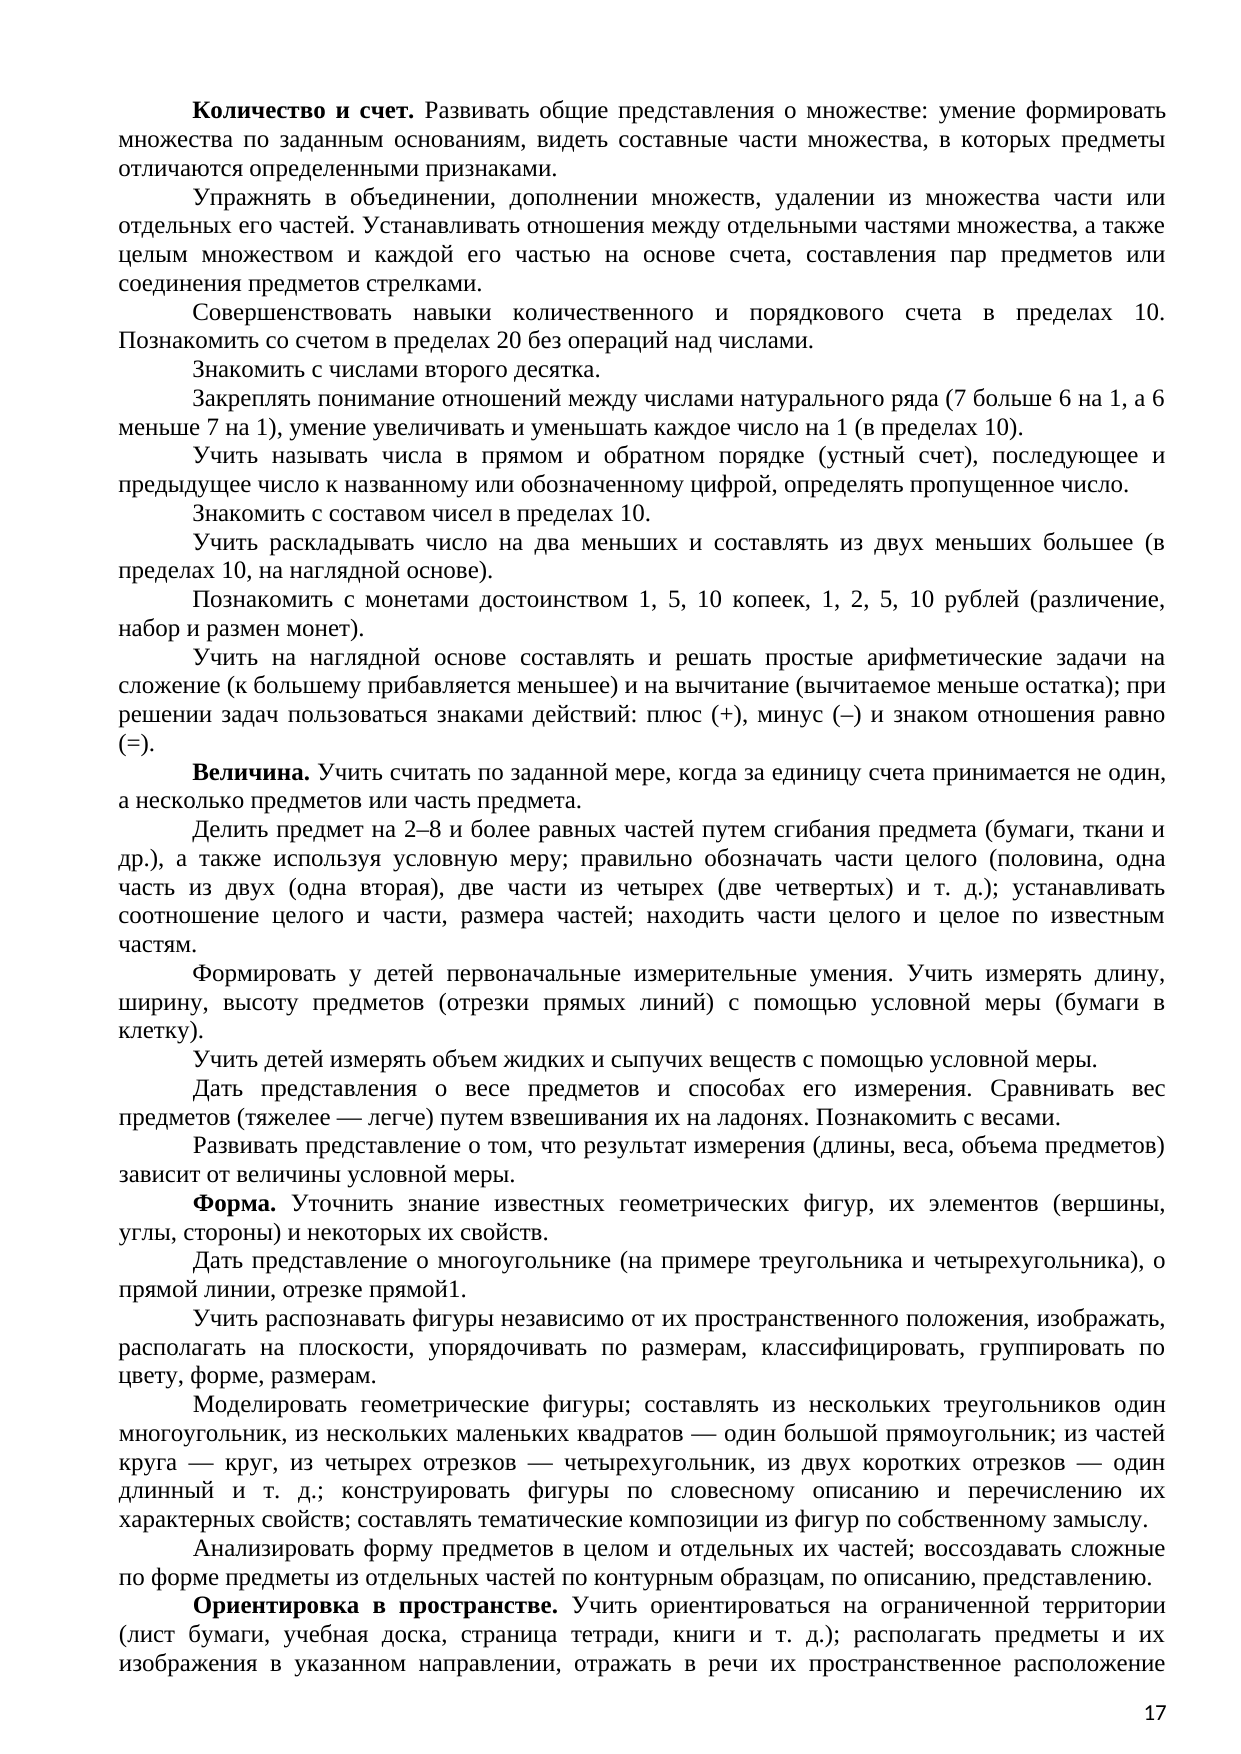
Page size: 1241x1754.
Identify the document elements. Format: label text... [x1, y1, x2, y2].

text Развивать представление о том, что результат измерения (длины, веса, объема предметов) зависит от величины условной меры. [119, 1131, 1167, 1188]
text Анализировать форму предметов в целом и отдельных их частей; воссоздавать сложные по форме предметы из отдельных частей по контурным образцам, по описанию, представлению. [119, 1533, 1167, 1591]
text Знакомить с составом чисел в пределах 10. [118, 498, 1167, 527]
text Учить на наглядной основе составлять и решать простые арифметические задачи на сложение (к большему прибавляется меньшее) и на вычитание (вычитаемое меньше остатка); при решении задач пользоваться знаками действий: плюс (+), минус (–) и знаком отношения равно (=). [118, 642, 1167, 757]
text Учить называть числа в прямом и обратном порядке (устный счет), последующее и предыдущее число к названному или обозначенному цифрой, определять пропущенное число. [118, 441, 1167, 498]
text Дать представление о многоугольнике (на примере треугольника и четырехугольника), о прямой линии, отрезке прямой1. [119, 1246, 1167, 1303]
text Закреплять понимание отношений между числами натурального ряда (7 больше 6 на 1, а 6 меньше 7 на 1), умение увеличивать и уменьшать каждое число на 1 (в пределах 10). [118, 383, 1167, 441]
text Величина. Учить считать по заданной мере, когда за единицу счета принимается не один, а несколько предметов или часть предмета. [118, 757, 1167, 814]
text Дать представления о весе предметов и способах его измерения. Сравнивать вес предметов (тяжелее — легче) путем взвешивания их на ладонях. Познакомить с весами. [119, 1073, 1167, 1131]
text Познакомить с монетами достоинством 1, 5, 10 копеек, 1, 2, 5, 10 рублей (различение, набор и размен монет). [118, 584, 1167, 642]
text Знакомить с числами второго десятка. [118, 354, 1167, 383]
text Учить распознавать фигуры независимо от их пространственного положения, изображать, располагать на плоскости, упорядочивать по размерам, классифицировать, группировать по цвету, форме, размерам. [118, 1303, 1167, 1389]
text Количество и счет. Развивать общие представления о множестве: умение формировать множества по заданным основаниям, видеть составные части множества, в которых предметы отличаются определенными признаками. [118, 96, 1166, 182]
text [119, 1591, 1167, 1677]
text Учить детей измерять объем жидких и сыпучих веществ с помощью условной меры. [118, 1044, 1167, 1073]
text Делить предмет на 2–8 и более равных частей путем сгибания предмета (бумаги, ткани и др.), а также используя условную меру; правильно обозначать части целого (половина, одна часть из двух (одна вторая), две части из четырех (две четвертых) и т. д.); устанавливать соотношение целого и части, размера частей; находить части целого и целое по известным частям. [118, 814, 1167, 958]
text Моделировать геометрические фигуры; составлять из нескольких треугольников один многоугольник, из нескольких маленьких квадратов — один большой прямоугольник; из частей круга — круг, из четырех отрезков — четырехугольник, из двух коротких отрезков — один длинный и т. д.; конструировать фигуры по словесному описанию и перечислению их характерных свойств; составлять тематические композиции из фигур по собственному замыслу. [119, 1389, 1167, 1533]
text Учить раскладывать число на два меньших и составлять из двух меньших большее (в пределах 10, на наглядной основе). [118, 527, 1167, 584]
text Совершенствовать навыки количественного и порядкового счета в пределах 10. Познакомить со счетом в пределах 20 без операций над числами. [118, 297, 1167, 354]
text Формировать у детей первоначальные измерительные умения. Учить измерять длину, ширину, высоту предметов (отрезки прямых линий) с помощью условной меры (бумаги в клетку). [118, 958, 1167, 1044]
text Упражнять в объединении, дополнении множеств, удалении из множества части или отдельных его частей. Устанавливать отношения между отдельными частями множества, а также целым множеством и каждой его частью на основе счета, составления пар предметов или соединения предметов стрелками. [118, 182, 1167, 297]
text Форма. Уточнить знание известных геометрических фигур, их элементов (вершины, углы, стороны) и некоторых их свойств. [119, 1188, 1167, 1246]
